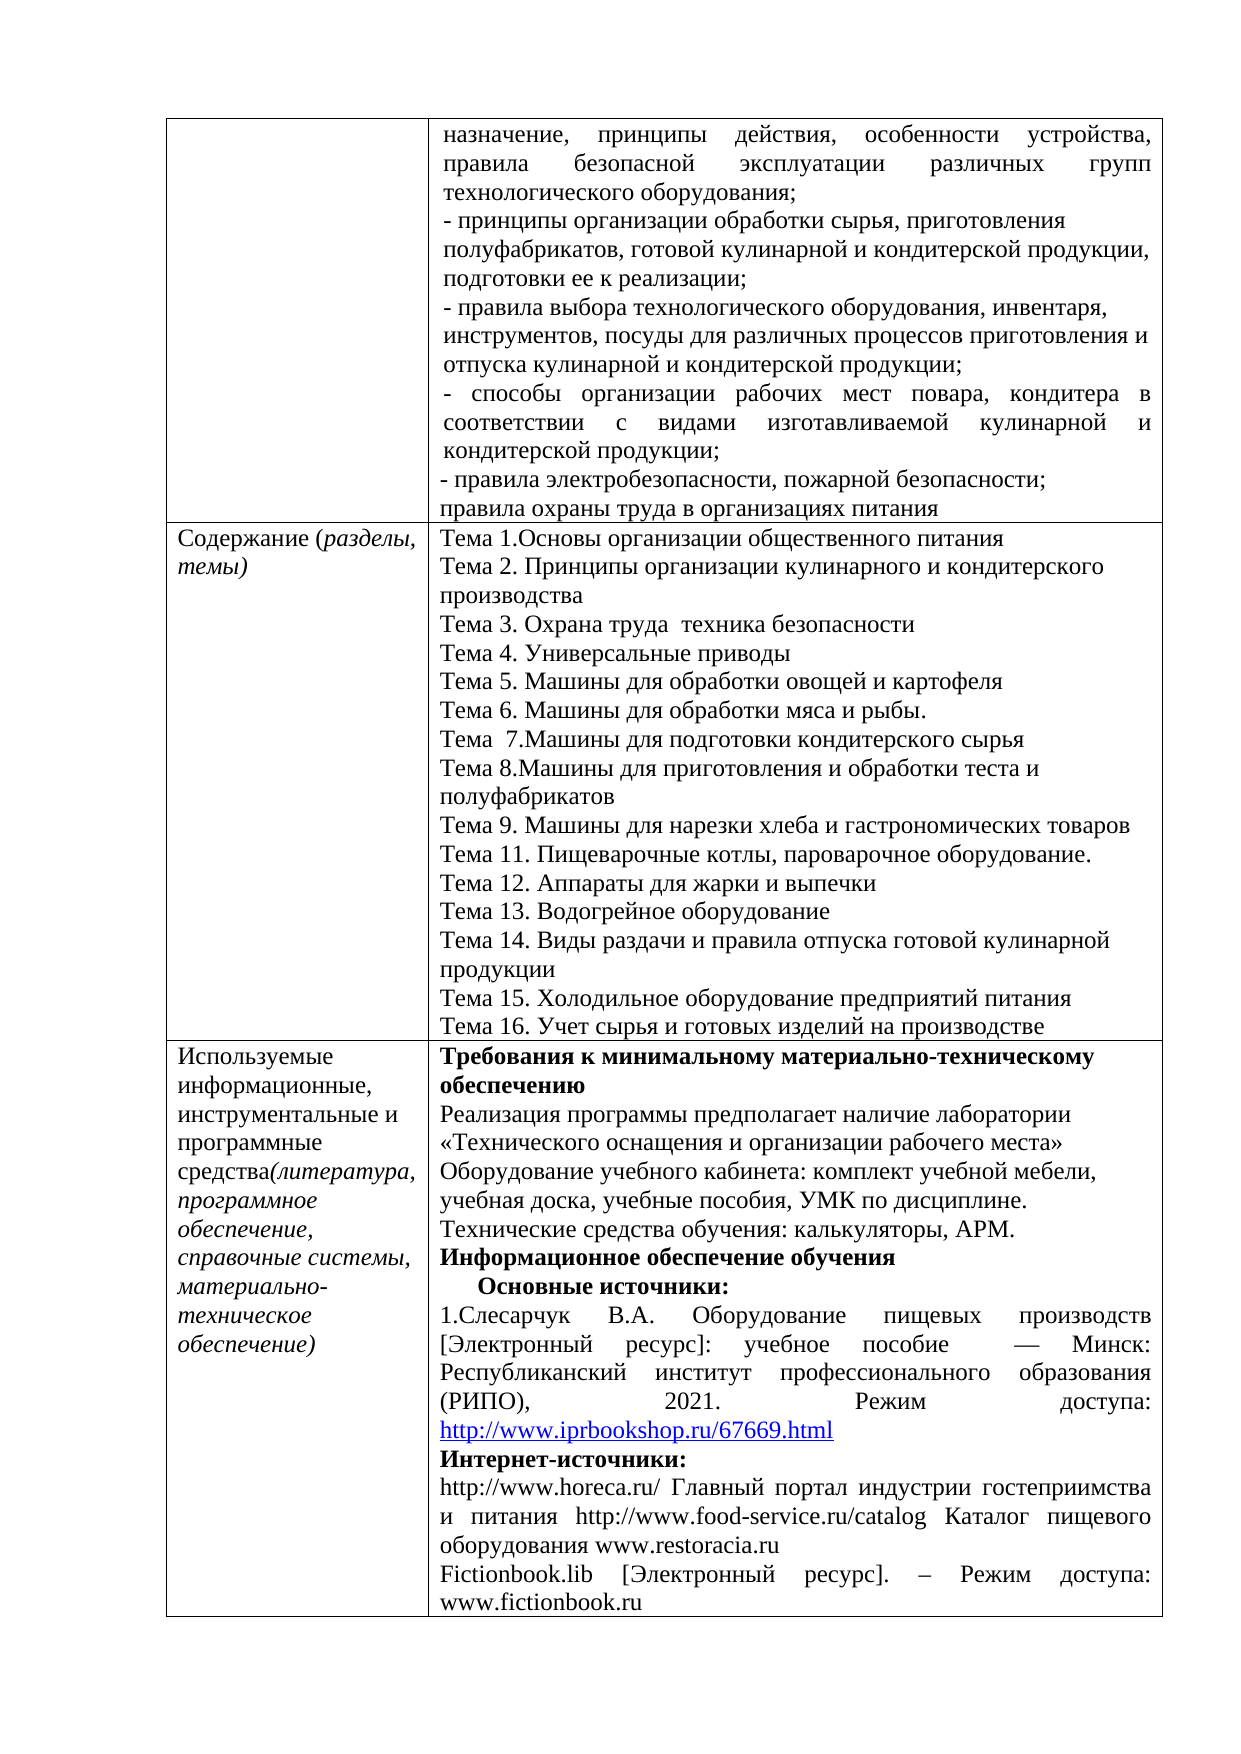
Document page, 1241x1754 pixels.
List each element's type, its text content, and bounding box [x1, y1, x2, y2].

table_cell Содержание (разделы, темы) [167, 523, 428, 1040]
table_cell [167, 119, 428, 522]
table_cell Тема 1.Основы организации общественного питания Тема 2. Принципы организации кулинарного и кондитерского производства Тема 3. Охрана труда техника безопасности Тема 4. Универсальные приводы Тема 5. Машины для обработки овощей и картофеля Тема 6. Машины для обработки мяса и рыбы. Тема 7.Машины для подготовки кондитерского сырья Тема 8.Машины для приготовления и обработки теста и полуфабрикатов Тема 9. Машины для нарезки хлеба и гастрономических товаров Тема 11. Пищеварочные котлы, пароварочное оборудование. Тема 12. Аппараты для жарки и выпечки Тема 13. Водогрейное оборудование Тема 14. Виды раздачи и правила отпуска готовой кулинарной продукции Тема 15. Холодильное оборудование предприятий питания Тема 16. Учет сырья и готовых изделий на производстве [429, 523, 1162, 1040]
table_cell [429, 1041, 1162, 1616]
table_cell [429, 119, 1162, 522]
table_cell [167, 1041, 428, 1616]
